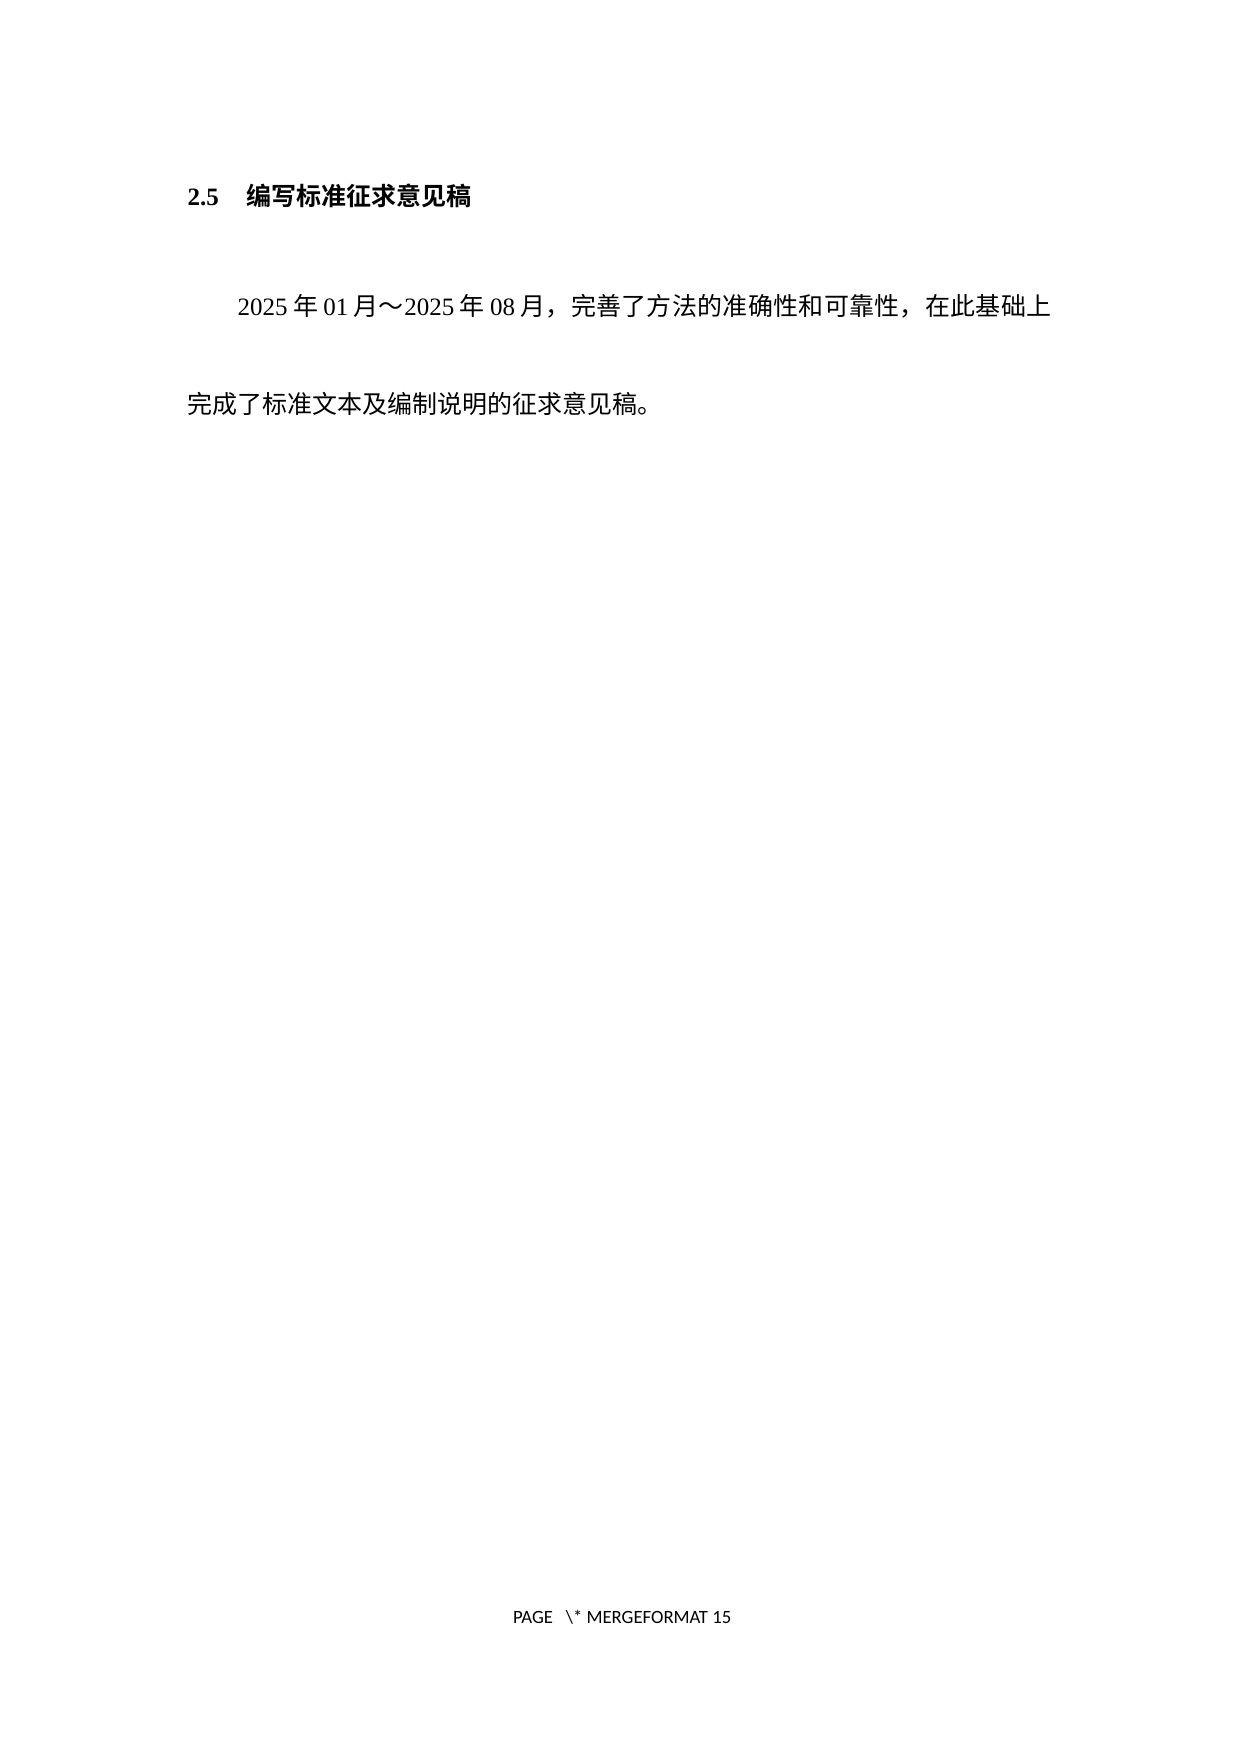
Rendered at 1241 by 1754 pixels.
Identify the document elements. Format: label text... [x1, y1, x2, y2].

text 2025年01月～2025年08月，完善了方法的准确性和可靠性，在此基础上完成了标准文本及编制说明的征求意见稿。 [187, 272, 1053, 435]
subtitle 编写标准征求意见稿 [187, 162, 1053, 227]
